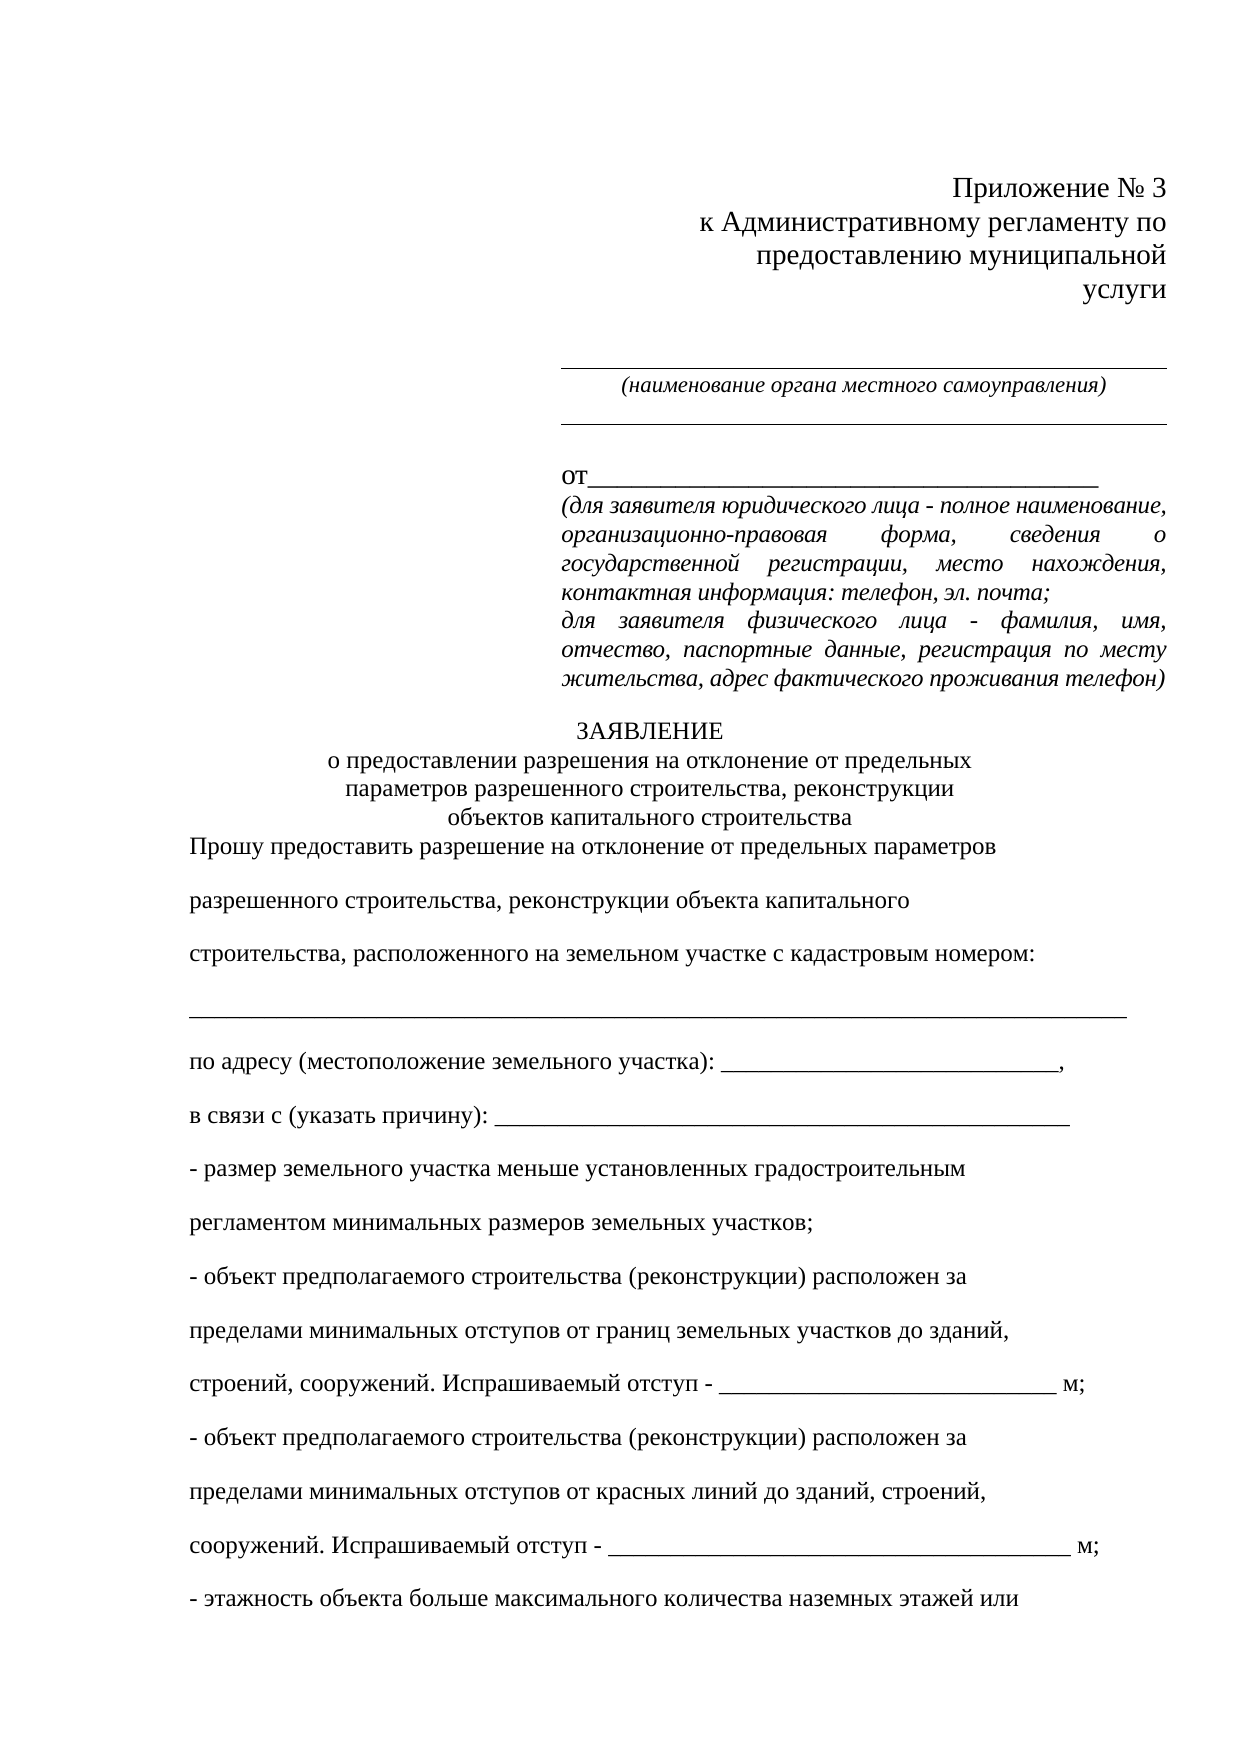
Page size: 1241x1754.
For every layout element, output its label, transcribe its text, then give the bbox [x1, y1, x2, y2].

text регламентом минимальных размеров земельных участков; [133, 1207, 1167, 1236]
text объектов капитального строительства [133, 802, 1167, 831]
text Приложение № 3 [133, 171, 1167, 204]
text ___________________________________________________________________________ [133, 992, 1167, 1021]
text - объект предполагаемого строительства (реконструкции) расположен за [133, 1261, 1167, 1290]
text Прошу предоставить разрешение на отклонение от предельных параметров [133, 831, 1167, 860]
text (для заявителя юридического лица - полное наименование, организационно-правовая форма, сведения о государственной регистрации, место нахождения, контактная информация: телефон, эл. почта; [561, 491, 1167, 606]
text по адресу (местоположение земельного участка): ___________________________, [133, 1046, 1167, 1075]
text - этажность объекта больше максимального количества наземных этажей или [133, 1583, 1167, 1612]
text в связи с (указать причину): ______________________________________________ [133, 1100, 1167, 1128]
text о предоставлении разрешения на отклонение от предельных [133, 745, 1167, 773]
text разрешенного строительства, реконструкции объекта капитального [133, 885, 1167, 913]
text от___________________________________ [561, 457, 1167, 491]
text (наименование органа местного самоуправления) [561, 369, 1167, 397]
text к Административному регламенту по предоставлению муниципальной услуги [694, 204, 1167, 305]
text пределами минимальных отступов от красных линий до зданий, строений, [133, 1476, 1167, 1505]
text - размер земельного участка меньше установленных градостроительным [133, 1153, 1167, 1182]
text пределами минимальных отступов от границ земельных участков до зданий, [133, 1315, 1167, 1343]
text - объект предполагаемого строительства (реконструкции) расположен за [133, 1422, 1167, 1451]
text сооружений. Испрашиваемый отступ - _____________________________________ м; [133, 1530, 1167, 1558]
text строительства, расположенного на земельном участке с кадастровым номером: [133, 938, 1167, 967]
text ЗАЯВЛЕНИЕ [133, 716, 1167, 745]
text для заявителя физического лица - фамилия, имя, отчество, паспортные данные, регистрация по месту жительства, адрес фактического проживания телефон) [561, 606, 1167, 692]
text строений, сооружений. Испрашиваемый отступ - ___________________________ м; [133, 1368, 1167, 1397]
text параметров разрешенного строительства, реконструкции [133, 773, 1167, 802]
